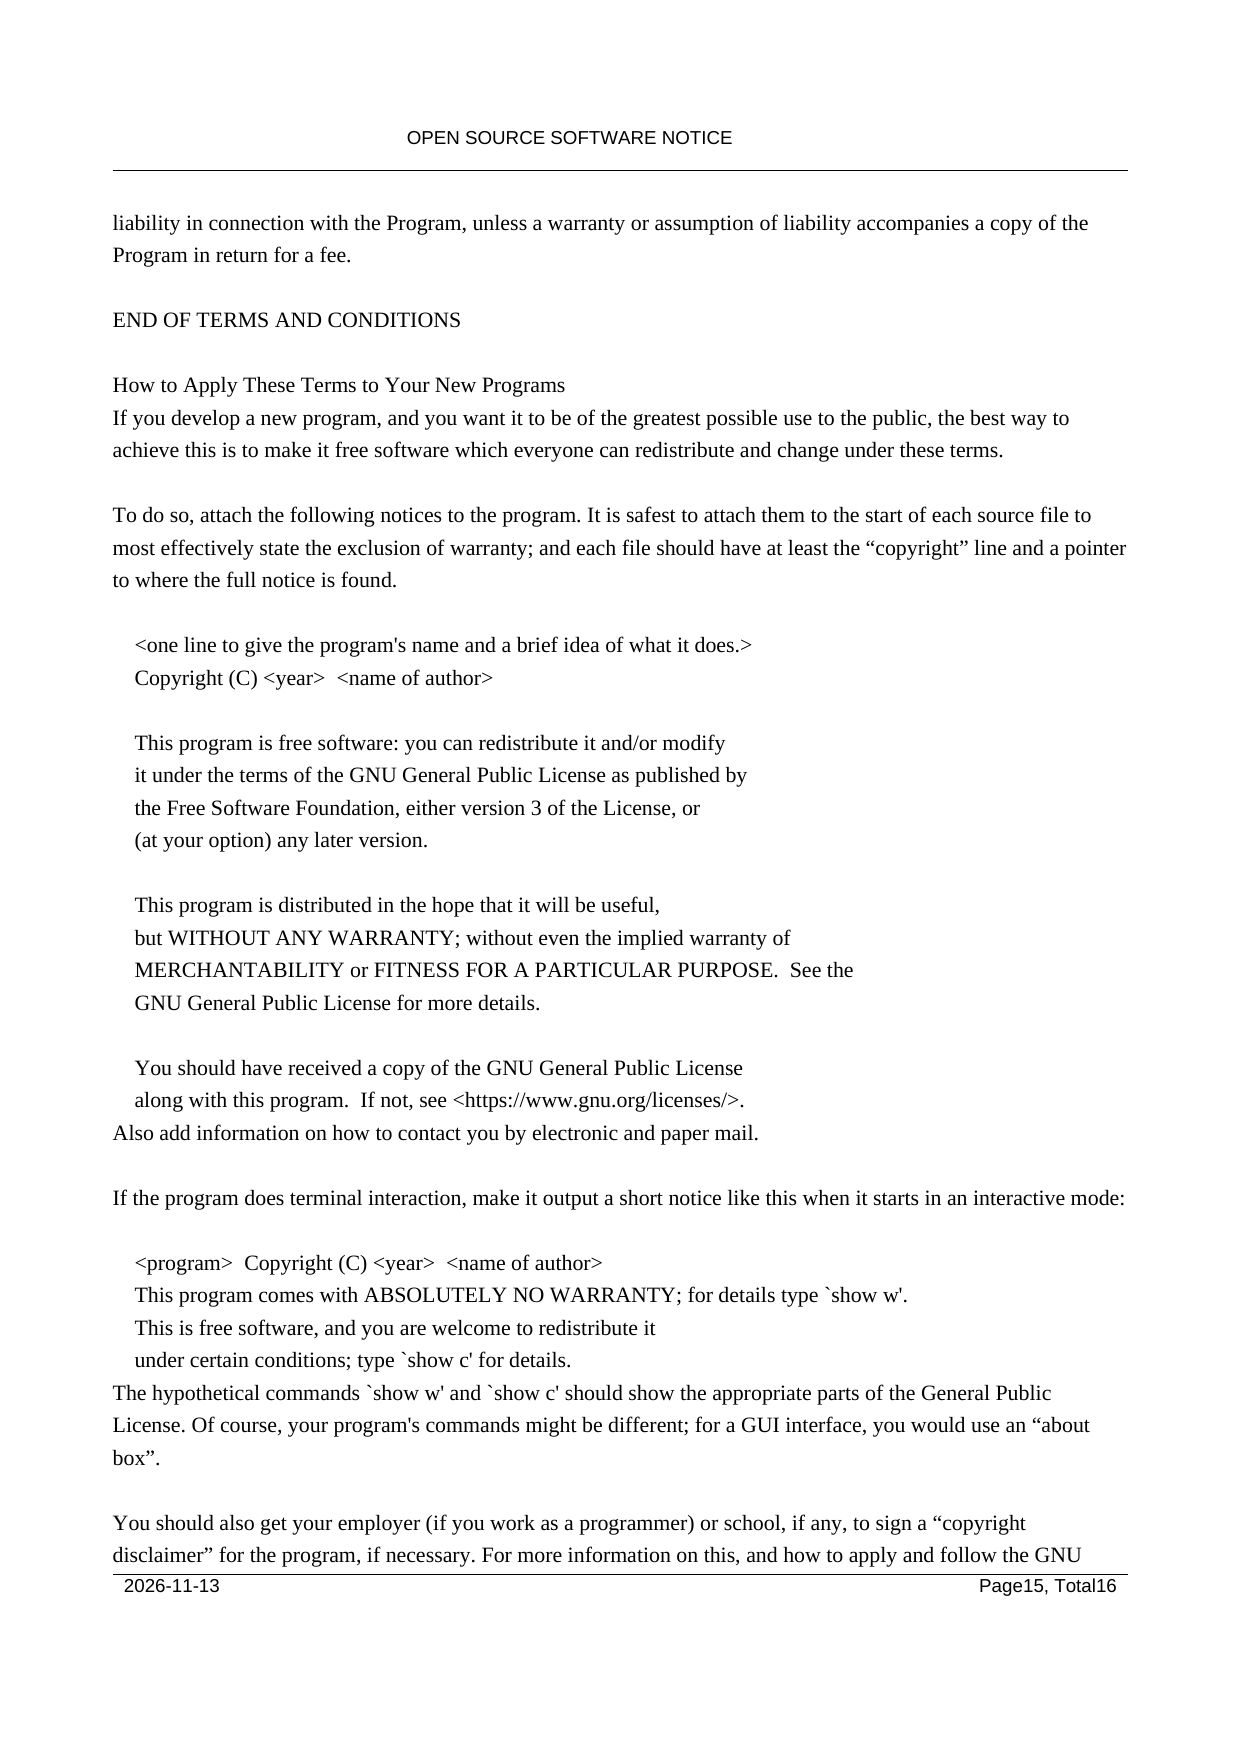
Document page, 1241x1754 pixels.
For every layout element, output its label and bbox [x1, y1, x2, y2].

text [112, 206, 1128, 1571]
